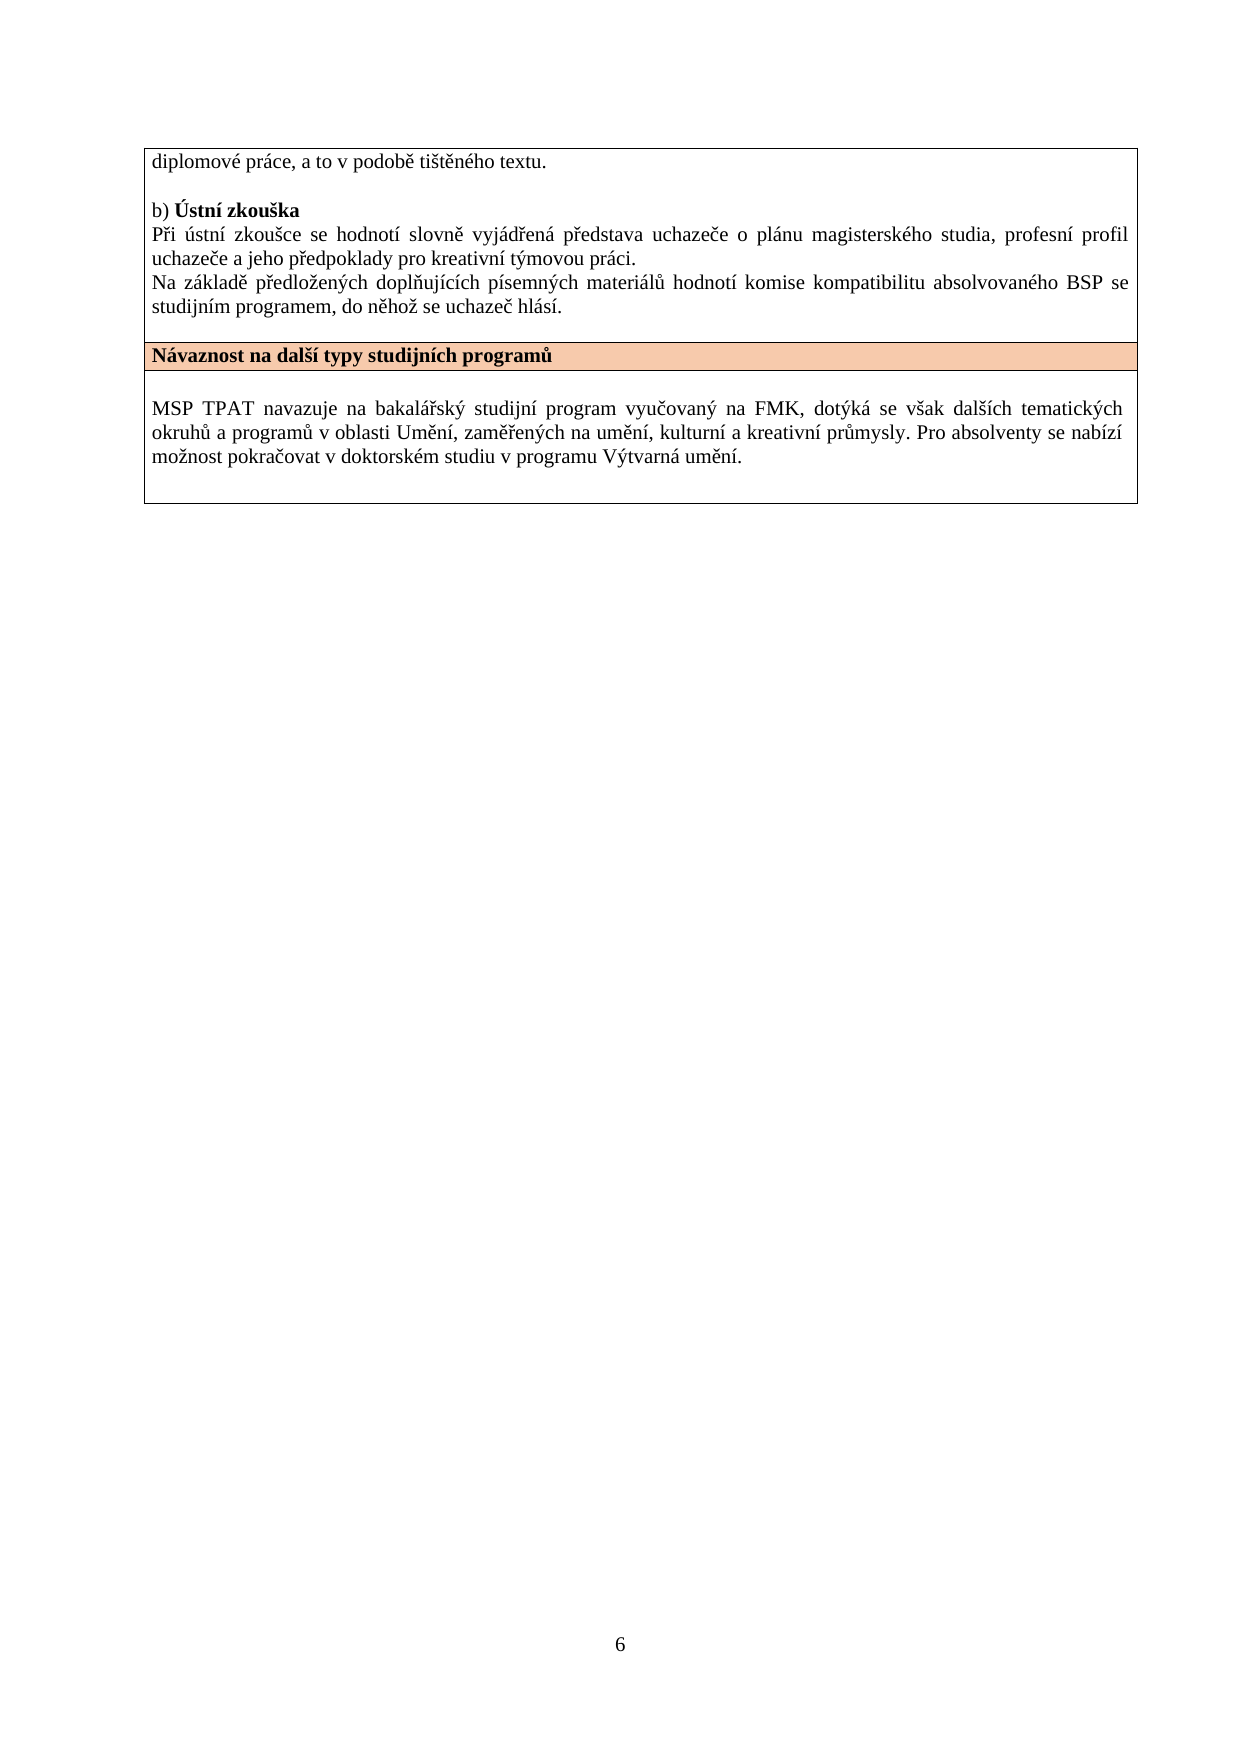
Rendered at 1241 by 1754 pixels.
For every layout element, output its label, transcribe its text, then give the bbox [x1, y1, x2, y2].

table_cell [145, 149, 1137, 342]
table_cell Návaznost na další typy studijních programů [145, 343, 1137, 370]
table_cell MSP TPAT navazuje na bakalářský studijní program vyučovaný na FMK, dotýká se však dalších tematických okruhů a programů v oblasti Umění, zaměřených na umění, kulturní a kreativní průmysly. Pro absolventy se nabízí možnost pokračovat v doktorském studiu v programu Výtvarná umění. [145, 371, 1137, 503]
